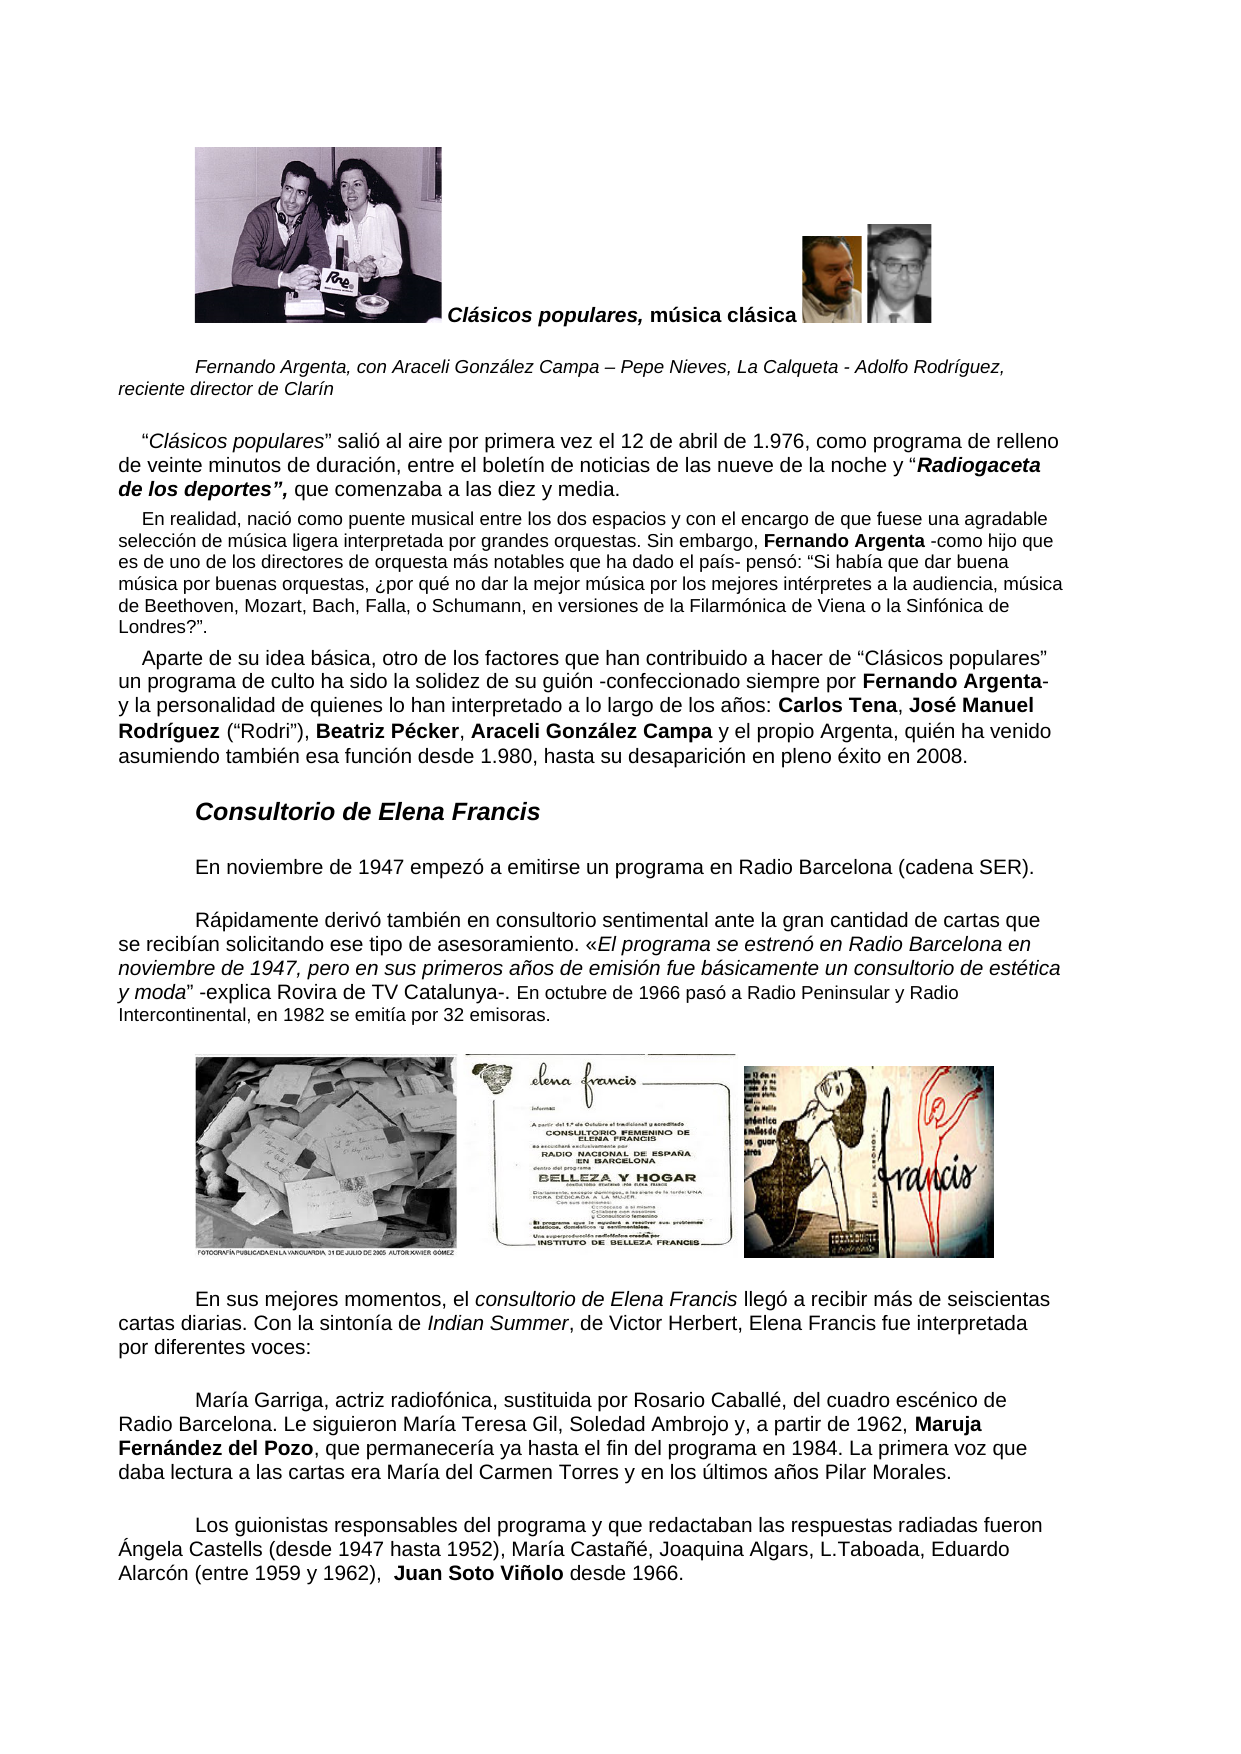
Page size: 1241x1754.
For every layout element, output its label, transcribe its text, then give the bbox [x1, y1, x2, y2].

text Los guionistas responsables del programa y que redactaban las respuestas radiadas fueron Ángela Castells (desde 1947 hasta 1952), María Castañé, Joaquina Algars, L.Taboada, Eduardo Alarcón (entre 1959 y 1962), Juan Soto Viñolo desde 1966. [118, 1513, 1063, 1584]
text En noviembre de 1947 empezó a emitirse un programa en Radio Barcelona (cadena SER). [118, 854, 1063, 878]
text Consultorio de Elena Francis [118, 797, 1063, 825]
picture [194, 1054, 458, 1258]
text En realidad, nació como puente musical entre los dos espacios y con el encargo de que fuese una agradable selección de música ligera interpretada por grandes orquestas. Sin embargo, Fernando Argenta -como hijo que es de uno de los directores de orquesta más notables que ha dado el país- pensó: “Si había que dar buena música por buenas orquestas, ¿por qué no dar la mejor música por los mejores intérpretes a la audiencia, música de Beethoven, Mozart, Bach, Falla, o Schumann, en versiones de de Viena o de Londres?”. [118, 508, 1063, 637]
picture [463, 1054, 739, 1258]
text Fernando Argenta, con Araceli González Campa – Pepe Nieves, La Calqueta - Adolfo Rodríguez, reciente director de Clarín [118, 356, 1063, 399]
picture [194, 147, 442, 323]
text Rápidamente derivó también en consultorio sentimental ante la gran cantidad de cartas que se recibían solicitando ese tipo de asesoramiento. «El programa se estrenó en Radio Barcelona en noviembre de 1947, pero en sus primeros años de emisión fue básicamente un consultorio de estética y moda” -explica Rovira de TV Catalunya-. En octubre de 1966 pasó a Radio Peninsular y Radio Intercontinental, en 1982 se emitía por 32 emisoras. [118, 908, 1063, 1025]
picture [802, 236, 862, 323]
text “Clásicos populares” salió al aire por primera vez el 12 de abril de 1.976, como programa de relleno de veinte minutos de duración, entre el boletín de noticias de las nueve de la noche y “Radiogaceta de los deportes”, que comenzaba a las diez y media. [118, 428, 1063, 500]
picture [867, 224, 932, 323]
text María Garriga, actriz radiofónica, sustituida por Rosario Caballé, del cuadro escénico de Radio Barcelona. Le siguieron María Teresa Gil, Soledad Ambrojo y, a partir de 1962, Maruja Fernández del Pozo, que permanecería ya hasta el fin del programa en 1984. La primera voz que daba lectura a las cartas era María del Carmen Torres y en los últimos años Pilar Morales. [118, 1388, 1063, 1483]
text En sus mejores momentos, el consultorio de Elena Francis llegó a recibir más de seiscientas cartas diarias. Con la sintonía de Indian Summer, de Victor Herbert, Elena Francis fue interpretada por diferentes voces: [118, 1287, 1063, 1358]
text Aparte de su idea básica, otro de los factores que han contribuido a hacer de “Clásicos populares” un programa de culto ha sido la solidez de su guión -confeccionado siempre por Fernando Argenta- y la personalidad de quienes lo han interpretado a lo largo de los años: Carlos Tena, José Manuel Rodríguez (“Rodri”), Beatriz Pécker, Araceli González Campa y el propio Argenta, quién ha venido asumiendo también esa función desde 1.980, hasta su desaparición en pleno éxito en 2008. [118, 645, 1063, 767]
picture [744, 1066, 994, 1258]
